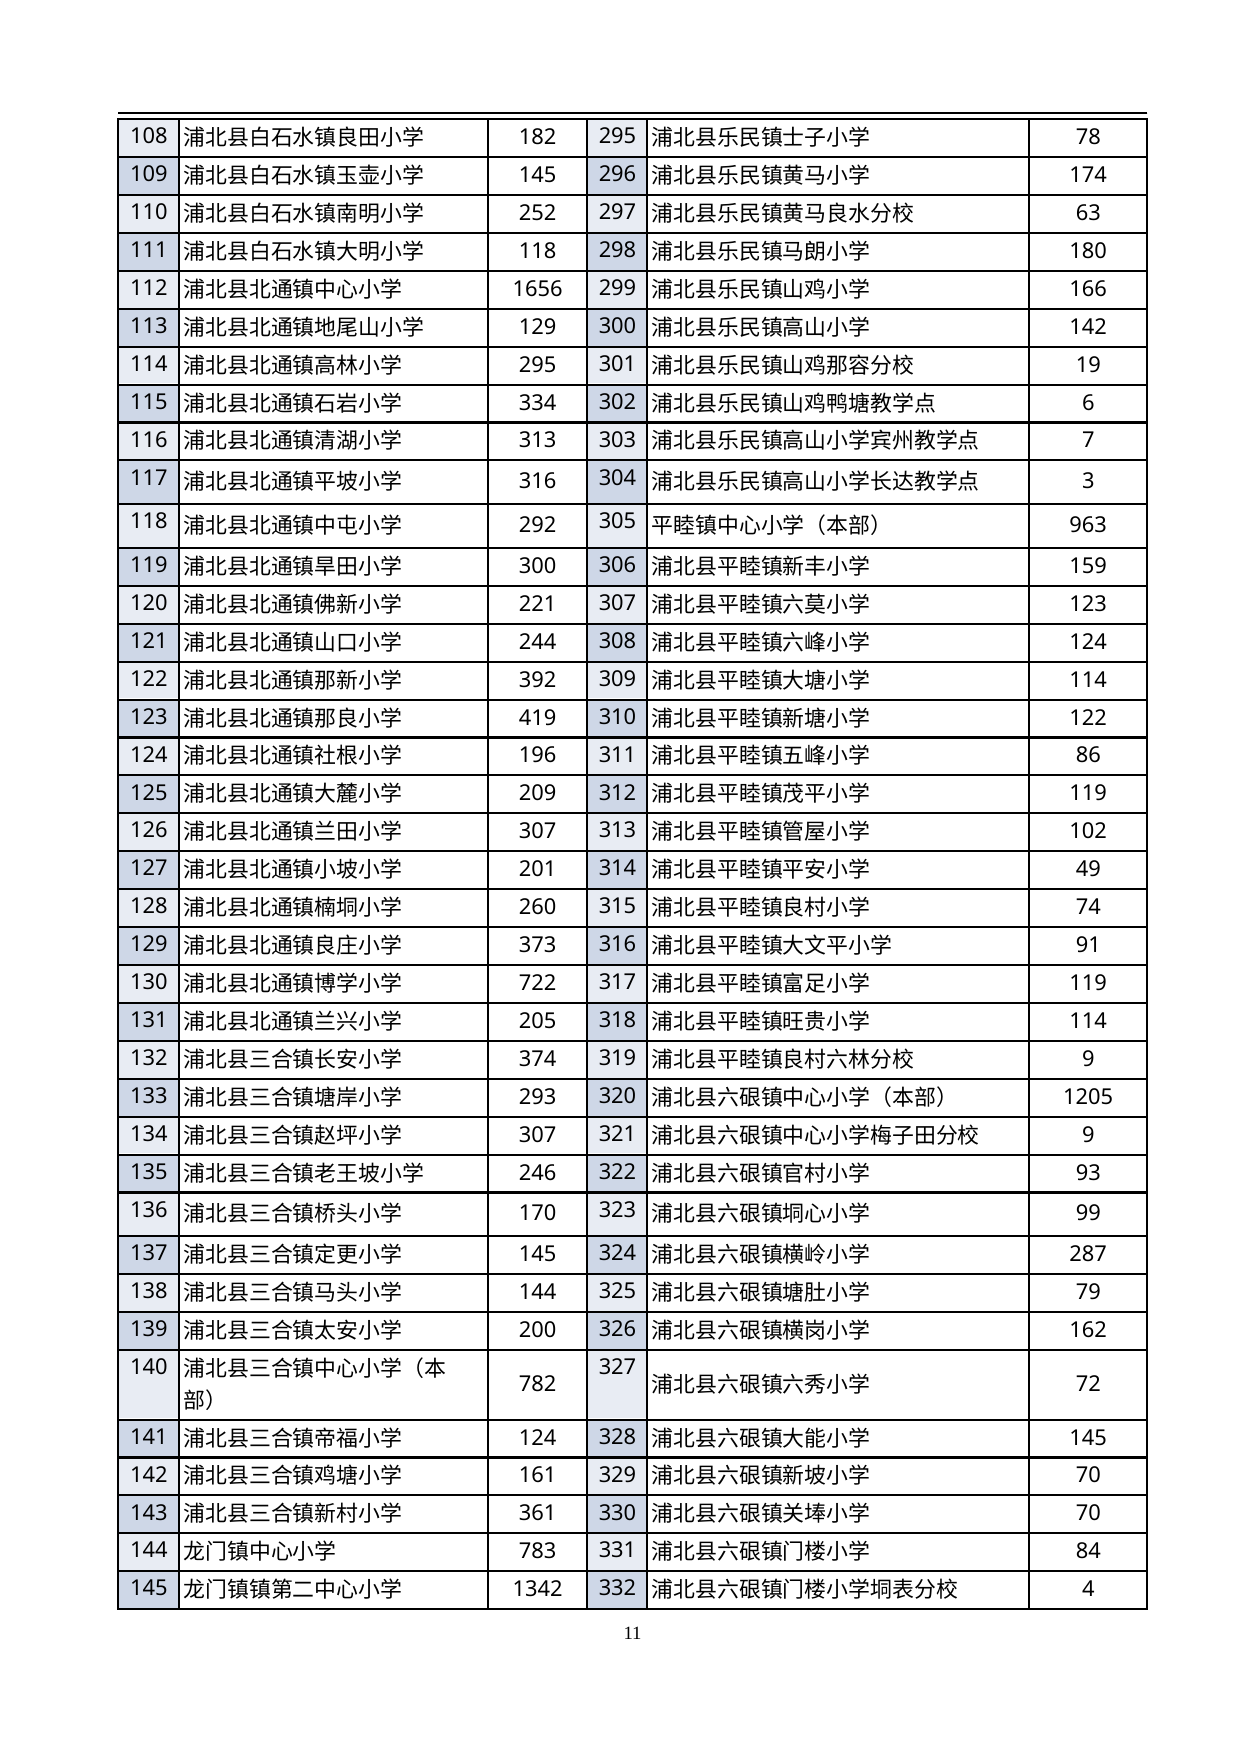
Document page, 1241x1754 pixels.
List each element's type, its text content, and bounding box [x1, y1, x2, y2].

table_cell 浦北县六硍镇大能小学 [648, 1421, 1028, 1456]
table_cell 331 [588, 1534, 646, 1570]
table_cell 114 [119, 348, 178, 383]
table_cell 浦北县北通镇地尾山小学 [180, 310, 487, 346]
table_cell 134 [119, 1118, 178, 1153]
table_cell 浦北县北通镇中屯小学 [180, 505, 487, 547]
table_cell 浦北县三合镇塘岸小学 [180, 1080, 487, 1116]
table_cell 317 [588, 966, 646, 1002]
table_cell 浦北县白石水镇南明小学 [180, 196, 487, 232]
table_cell 平睦镇中心小学（本部） [648, 505, 1028, 547]
table_cell 浦北县乐民镇士子小学 [648, 120, 1028, 156]
table_cell 浦北县北通镇楠垌小学 [180, 890, 487, 926]
table_cell 浦北县六硍镇门楼小学垌表分校 [648, 1572, 1028, 1608]
table_cell 6 [1030, 386, 1146, 421]
table_cell 112 [119, 272, 178, 308]
table_cell 316 [489, 461, 586, 503]
table_cell 307 [489, 1118, 586, 1153]
table_cell 221 [489, 587, 586, 623]
table_cell 浦北县六硍镇中心小学梅子田分校 [648, 1118, 1028, 1153]
table_cell 132 [119, 1042, 178, 1078]
table_cell 79 [1030, 1275, 1146, 1311]
table_cell 143 [119, 1496, 178, 1532]
table_cell 117 [119, 461, 178, 503]
table_cell 295 [588, 120, 646, 156]
table_cell 324 [588, 1237, 646, 1273]
table_cell 浦北县北通镇清湖小学 [180, 424, 487, 459]
table_cell 浦北县平睦镇大文平小学 [648, 928, 1028, 964]
table_cell 783 [489, 1534, 586, 1570]
table_cell 139 [119, 1313, 178, 1349]
table_cell 86 [1030, 739, 1146, 774]
table_cell 1205 [1030, 1080, 1146, 1116]
table_cell 301 [588, 348, 646, 383]
table_cell 111 [119, 234, 178, 270]
table_cell 305 [588, 505, 646, 547]
table_cell 129 [119, 928, 178, 964]
table_cell 329 [588, 1459, 646, 1494]
table_cell 102 [1030, 814, 1146, 850]
table_cell 321 [588, 1118, 646, 1153]
table_cell 浦北县平睦镇良村六林分校 [648, 1042, 1028, 1078]
table_cell 浦北县平睦镇茂平小学 [648, 776, 1028, 812]
table_cell 292 [489, 505, 586, 547]
table_cell 295 [489, 348, 586, 383]
table_cell 浦北县平睦镇良村小学 [648, 890, 1028, 926]
table_cell 浦北县乐民镇山鸡鸭塘教学点 [648, 386, 1028, 421]
table_cell 119 [1030, 966, 1146, 1002]
table_cell 313 [489, 424, 586, 459]
table_cell 782 [489, 1351, 586, 1418]
table_cell 316 [588, 928, 646, 964]
table_cell 125 [119, 776, 178, 812]
table_cell 浦北县北通镇社根小学 [180, 739, 487, 774]
table_cell 170 [489, 1194, 586, 1235]
table_cell 浦北县六硍镇塘肚小学 [648, 1275, 1028, 1311]
table_cell 130 [119, 966, 178, 1002]
table_cell 浦北县乐民镇高山小学宾州教学点 [648, 424, 1028, 459]
table_cell 浦北县平睦镇六峰小学 [648, 625, 1028, 661]
table_cell 114 [1030, 1004, 1146, 1040]
table_cell 419 [489, 701, 586, 736]
table_cell 浦北县三合镇长安小学 [180, 1042, 487, 1078]
table_cell 浦北县三合镇中心小学（本部） [180, 1351, 487, 1418]
table_cell 145 [489, 1237, 586, 1273]
table_cell 9 [1030, 1042, 1146, 1078]
table_cell 246 [489, 1156, 586, 1191]
table_cell 114 [1030, 663, 1146, 698]
table_cell 浦北县北通镇良庄小学 [180, 928, 487, 964]
table_cell 121 [119, 625, 178, 661]
table_cell 319 [588, 1042, 646, 1078]
table_cell 127 [119, 852, 178, 888]
table_cell 浦北县六硍镇门楼小学 [648, 1534, 1028, 1570]
table_cell 209 [489, 776, 586, 812]
table_cell 浦北县乐民镇黄马良水分校 [648, 196, 1028, 232]
table_cell 120 [119, 587, 178, 623]
table_cell 浦北县乐民镇黄马小学 [648, 158, 1028, 194]
table_cell 306 [588, 549, 646, 585]
table_cell 145 [1030, 1421, 1146, 1456]
table_cell 162 [1030, 1313, 1146, 1349]
table_cell 浦北县平睦镇新塘小学 [648, 701, 1028, 736]
table_cell 320 [588, 1080, 646, 1116]
table_cell 287 [1030, 1237, 1146, 1273]
table_cell 322 [588, 1156, 646, 1191]
table_cell 91 [1030, 928, 1146, 964]
table_cell 118 [489, 234, 586, 270]
table_cell 7 [1030, 424, 1146, 459]
table_cell 浦北县乐民镇山鸡小学 [648, 272, 1028, 308]
table_cell 334 [489, 386, 586, 421]
table_cell 浦北县北通镇大麓小学 [180, 776, 487, 812]
table_cell 浦北县六硍镇垌心小学 [648, 1194, 1028, 1235]
table_cell 浦北县北通镇平坡小学 [180, 461, 487, 503]
table_cell 浦北县乐民镇山鸡那容分校 [648, 348, 1028, 383]
table_cell 361 [489, 1496, 586, 1532]
table_cell 109 [119, 158, 178, 194]
table_cell 浦北县北通镇那良小学 [180, 701, 487, 736]
table_cell 124 [489, 1421, 586, 1456]
table_cell 63 [1030, 196, 1146, 232]
table_cell 1656 [489, 272, 586, 308]
table_cell 129 [489, 310, 586, 346]
table_cell 浦北县平睦镇管屋小学 [648, 814, 1028, 850]
table_cell 307 [588, 587, 646, 623]
table_cell 300 [588, 310, 646, 346]
table_cell 浦北县三合镇太安小学 [180, 1313, 487, 1349]
table_cell 312 [588, 776, 646, 812]
table_cell 124 [119, 739, 178, 774]
table_cell 浦北县白石水镇玉壶小学 [180, 158, 487, 194]
table_cell 298 [588, 234, 646, 270]
table_cell 200 [489, 1313, 586, 1349]
table_cell 137 [119, 1237, 178, 1273]
table_cell 252 [489, 196, 586, 232]
table_cell 374 [489, 1042, 586, 1078]
table_cell 201 [489, 852, 586, 888]
table_cell 260 [489, 890, 586, 926]
table_cell 浦北县北通镇那新小学 [180, 663, 487, 698]
table_cell 70 [1030, 1496, 1146, 1532]
table_cell 浦北县平睦镇六莫小学 [648, 587, 1028, 623]
table_cell 113 [119, 310, 178, 346]
table_cell 299 [588, 272, 646, 308]
table_cell 166 [1030, 272, 1146, 308]
table_cell 19 [1030, 348, 1146, 383]
table_cell 浦北县平睦镇平安小学 [648, 852, 1028, 888]
table_cell 135 [119, 1156, 178, 1191]
table_cell 3 [1030, 461, 1146, 503]
table_cell 323 [588, 1194, 646, 1235]
table_cell 126 [119, 814, 178, 850]
table_cell 浦北县平睦镇富足小学 [648, 966, 1028, 1002]
table_cell 龙门镇中心小学 [180, 1534, 487, 1570]
table_cell 327 [588, 1351, 646, 1418]
table_cell 293 [489, 1080, 586, 1116]
table_cell 142 [1030, 310, 1146, 346]
table_cell 浦北县乐民镇高山小学长达教学点 [648, 461, 1028, 503]
table_cell 116 [119, 424, 178, 459]
table_cell 浦北县白石水镇良田小学 [180, 120, 487, 156]
table_cell 123 [119, 701, 178, 736]
table_cell 49 [1030, 852, 1146, 888]
table_cell 浦北县北通镇中心小学 [180, 272, 487, 308]
table_cell 131 [119, 1004, 178, 1040]
table_cell 浦北县乐民镇马朗小学 [648, 234, 1028, 270]
table_cell 浦北县六硍镇中心小学（本部） [648, 1080, 1028, 1116]
table_cell 128 [119, 890, 178, 926]
table_cell 303 [588, 424, 646, 459]
table_cell 296 [588, 158, 646, 194]
table_cell 84 [1030, 1534, 1146, 1570]
table_cell 300 [489, 549, 586, 585]
table_cell 308 [588, 625, 646, 661]
table_cell 144 [119, 1534, 178, 1570]
table_cell 124 [1030, 625, 1146, 661]
table_cell 180 [1030, 234, 1146, 270]
table_cell 373 [489, 928, 586, 964]
table_cell 浦北县北通镇博学小学 [180, 966, 487, 1002]
table_cell 78 [1030, 120, 1146, 156]
table_cell 392 [489, 663, 586, 698]
table_cell 304 [588, 461, 646, 503]
table_cell 99 [1030, 1194, 1146, 1235]
table_cell 浦北县北通镇兰田小学 [180, 814, 487, 850]
table_cell 浦北县六硍镇官村小学 [648, 1156, 1028, 1191]
table_cell 浦北县乐民镇高山小学 [648, 310, 1028, 346]
table_cell 浦北县平睦镇新丰小学 [648, 549, 1028, 585]
table_cell 118 [119, 505, 178, 547]
table_cell 93 [1030, 1156, 1146, 1191]
table_cell 1342 [489, 1572, 586, 1608]
table_cell 浦北县六硍镇横岗小学 [648, 1313, 1028, 1349]
table_cell 74 [1030, 890, 1146, 926]
table_cell 302 [588, 386, 646, 421]
table_cell 138 [119, 1275, 178, 1311]
table_cell 145 [489, 158, 586, 194]
table_cell 浦北县三合镇新村小学 [180, 1496, 487, 1532]
table_cell 9 [1030, 1118, 1146, 1153]
table_cell 136 [119, 1194, 178, 1235]
table_cell 浦北县三合镇赵坪小学 [180, 1118, 487, 1153]
table_cell 浦北县三合镇定更小学 [180, 1237, 487, 1273]
table_cell 浦北县北通镇高林小学 [180, 348, 487, 383]
table_cell 325 [588, 1275, 646, 1311]
table_cell 330 [588, 1496, 646, 1532]
table_cell 244 [489, 625, 586, 661]
table_cell 182 [489, 120, 586, 156]
table_cell 196 [489, 739, 586, 774]
table_cell 328 [588, 1421, 646, 1456]
table_cell 174 [1030, 158, 1146, 194]
table_cell 142 [119, 1459, 178, 1494]
table_cell 119 [119, 549, 178, 585]
table_cell 浦北县北通镇佛新小学 [180, 587, 487, 623]
table_cell 145 [119, 1572, 178, 1608]
table_cell 311 [588, 739, 646, 774]
table_cell 123 [1030, 587, 1146, 623]
table_cell 722 [489, 966, 586, 1002]
table_cell 浦北县六硍镇新坡小学 [648, 1459, 1028, 1494]
table_cell 浦北县六硍镇关埲小学 [648, 1496, 1028, 1532]
table_cell 309 [588, 663, 646, 698]
table_cell 110 [119, 196, 178, 232]
table_cell 963 [1030, 505, 1146, 547]
table_cell 205 [489, 1004, 586, 1040]
table_cell 115 [119, 386, 178, 421]
table_cell 72 [1030, 1351, 1146, 1418]
table_cell 297 [588, 196, 646, 232]
table_cell 浦北县北通镇旱田小学 [180, 549, 487, 585]
table_cell 龙门镇镇第二中心小学 [180, 1572, 487, 1608]
table_cell 314 [588, 852, 646, 888]
table_cell 浦北县三合镇老王坡小学 [180, 1156, 487, 1191]
table_cell 144 [489, 1275, 586, 1311]
table_cell 310 [588, 701, 646, 736]
table_cell 70 [1030, 1459, 1146, 1494]
table_cell 浦北县六硍镇六秀小学 [648, 1351, 1028, 1418]
table_cell 315 [588, 890, 646, 926]
table_cell 133 [119, 1080, 178, 1116]
table_cell 浦北县北通镇兰兴小学 [180, 1004, 487, 1040]
table_cell 浦北县平睦镇五峰小学 [648, 739, 1028, 774]
table_cell 161 [489, 1459, 586, 1494]
table_cell 浦北县三合镇鸡塘小学 [180, 1459, 487, 1494]
table_cell 122 [1030, 701, 1146, 736]
table_cell 浦北县三合镇桥头小学 [180, 1194, 487, 1235]
table_cell 313 [588, 814, 646, 850]
table_cell 浦北县北通镇山口小学 [180, 625, 487, 661]
table_cell 4 [1030, 1572, 1146, 1608]
table_cell 122 [119, 663, 178, 698]
table_cell 119 [1030, 776, 1146, 812]
table_cell 浦北县平睦镇大塘小学 [648, 663, 1028, 698]
table_cell 307 [489, 814, 586, 850]
table_cell 108 [119, 120, 178, 156]
table_cell 159 [1030, 549, 1146, 585]
table_cell 141 [119, 1421, 178, 1456]
table_cell 326 [588, 1313, 646, 1349]
table_cell 332 [588, 1572, 646, 1608]
table_cell 浦北县北通镇小坡小学 [180, 852, 487, 888]
table_cell 浦北县平睦镇旺贵小学 [648, 1004, 1028, 1040]
table_cell 浦北县三合镇帝福小学 [180, 1421, 487, 1456]
table_cell 浦北县三合镇马头小学 [180, 1275, 487, 1311]
table_cell 浦北县白石水镇大明小学 [180, 234, 487, 270]
table_cell 318 [588, 1004, 646, 1040]
table_cell 140 [119, 1351, 178, 1418]
table_cell 浦北县六硍镇横岭小学 [648, 1237, 1028, 1273]
table_cell 浦北县北通镇石岩小学 [180, 386, 487, 421]
